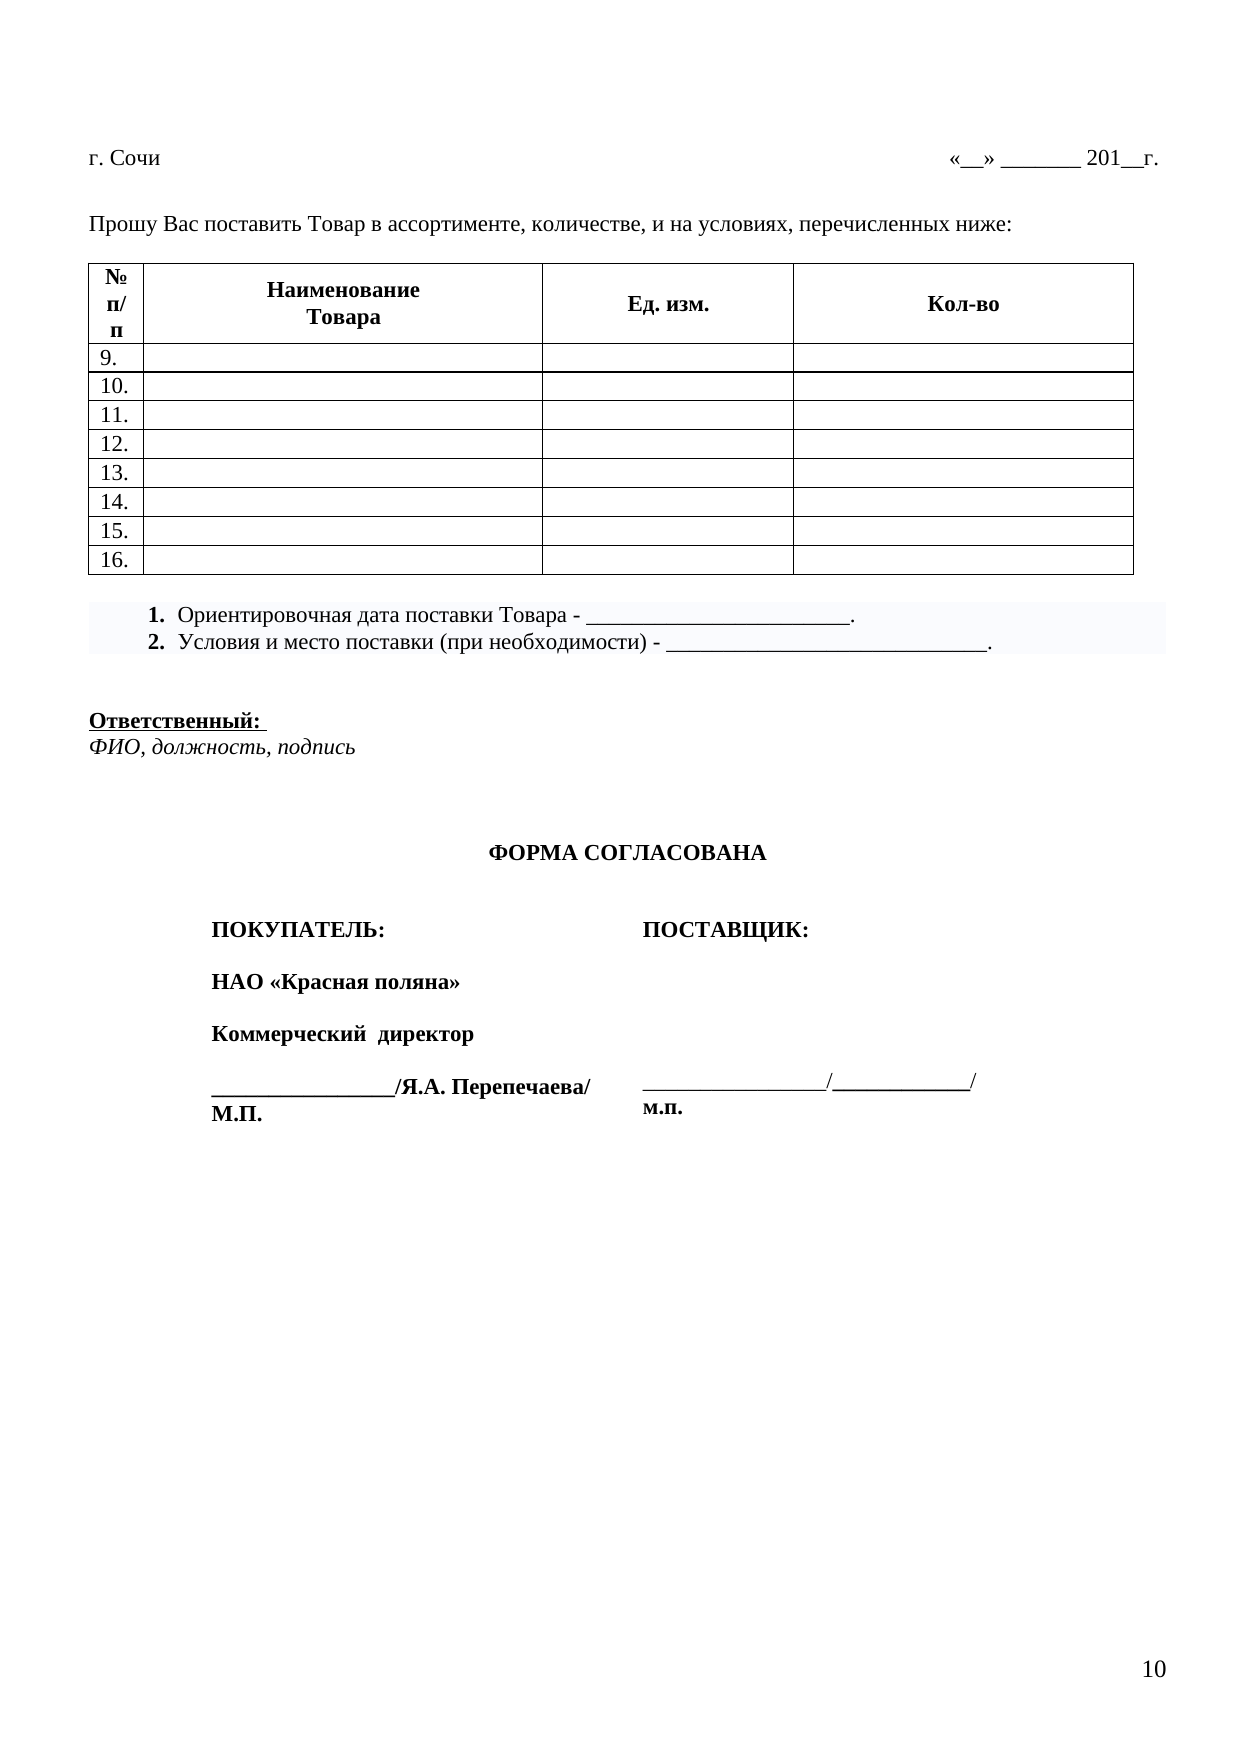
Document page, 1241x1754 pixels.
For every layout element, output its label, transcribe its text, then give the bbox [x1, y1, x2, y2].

table_cell [794, 488, 1133, 516]
table_cell [89, 344, 143, 371]
table_cell [794, 517, 1133, 545]
table_cell [144, 546, 542, 574]
table_cell [89, 488, 143, 516]
table_cell [144, 344, 542, 371]
table_cell [144, 488, 542, 516]
table_cell [543, 430, 793, 458]
table_header Наименование Товара [144, 264, 542, 342]
table_cell [543, 373, 793, 400]
list Условия и место поставки (при необходимости) - ____________________________. [89, 628, 1166, 654]
table_cell [89, 517, 143, 545]
table_cell [543, 517, 793, 545]
table_cell [794, 401, 1133, 429]
table_header № п/п [89, 264, 143, 342]
table_cell [144, 401, 542, 429]
table_cell [543, 344, 793, 371]
table_cell [144, 430, 542, 458]
table_header ПОКУПАТЕЛЬ: НАО «Красная поляна» Коммерческий директор ________________/Я.А. Перепечаева/ М.П. [200, 891, 631, 1126]
table_cell [543, 459, 793, 487]
text Прошу Вас поставить Товар в ассортименте, количестве, и на условиях, перечисленных ниже: [89, 210, 1166, 236]
table_cell [794, 546, 1133, 574]
text ФОРМА СОГЛАСОВАНА [89, 839, 1166, 865]
table_cell [543, 546, 793, 574]
table_cell [794, 459, 1133, 487]
table_cell [543, 401, 793, 429]
table_cell [89, 459, 143, 487]
table_cell [144, 459, 542, 487]
table_cell [144, 517, 542, 545]
table_cell [794, 344, 1133, 371]
table_header ПОСТАВЩИК: ________________/____________/ м.п. [631, 891, 1055, 1126]
table_header Кол-во [794, 264, 1133, 342]
list Ориентировочная дата поставки Товара - _______________________. [89, 602, 1166, 628]
text г. Сочи «__» _______ 201__г. [89, 144, 1166, 171]
text ФИО, должность, подпись [89, 733, 1166, 760]
table_cell [89, 546, 143, 574]
table_header Ед. изм. [543, 264, 793, 342]
table_cell [89, 430, 143, 458]
text Ответственный: [89, 707, 1166, 733]
table_cell [794, 373, 1133, 400]
table_cell [794, 430, 1133, 458]
table_cell [89, 373, 143, 400]
table_cell [543, 488, 793, 516]
table_cell [144, 373, 542, 400]
table_cell [89, 401, 143, 429]
